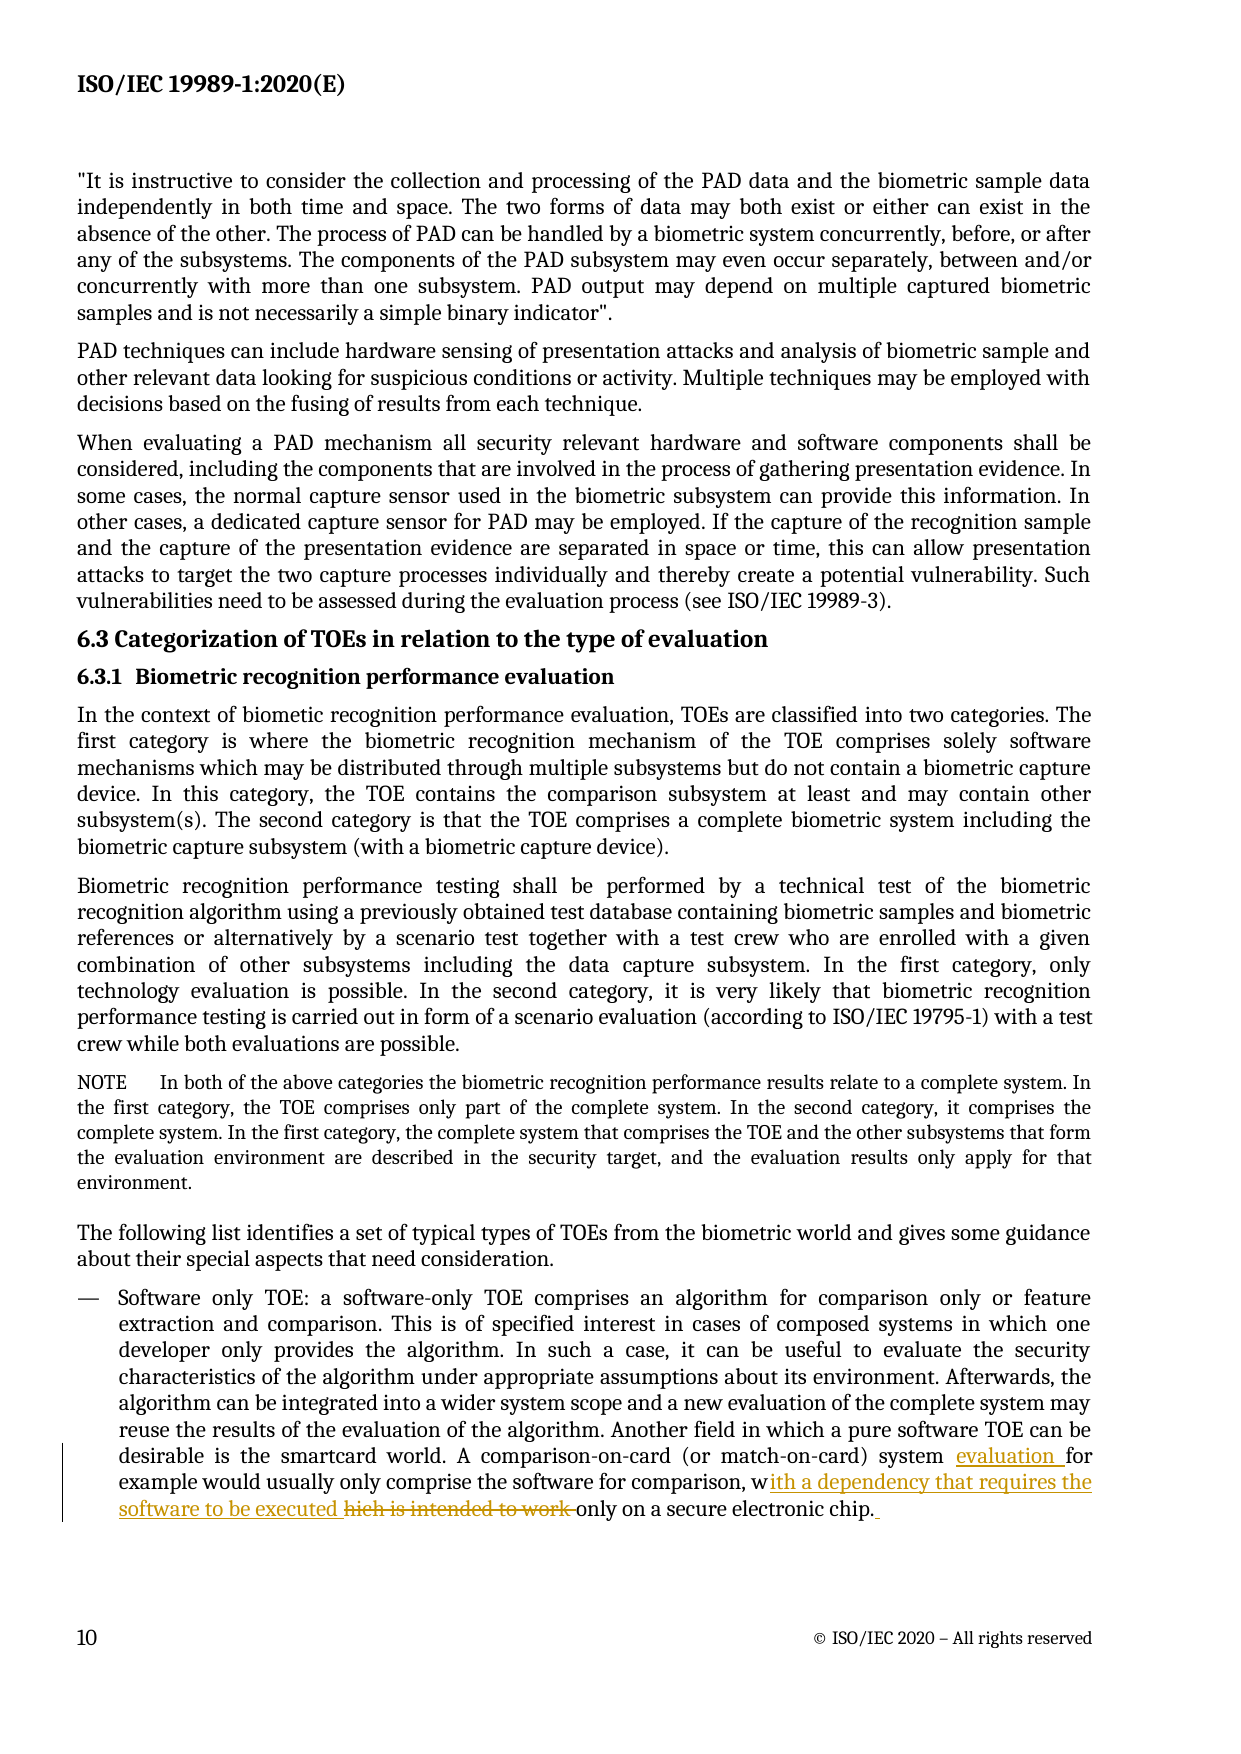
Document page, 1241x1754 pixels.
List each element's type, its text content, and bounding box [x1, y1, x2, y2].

text NOTE In both of the above categories the biometric recognition performance results relate to a complete system. In the first category, the TOE comprises only part of the complete system. In the second category, it comprises the complete system. In the first category, the complete system that comprises the TOE and the other subsystems that form the evaluation environment are described in the security target, and the evaluation results only apply for that environment. [77, 1069, 1093, 1194]
text The following list identifies a set of typical types of TOEs from the biometric world and gives some guidance about their special aspects that need consideration. [77, 1219, 1093, 1272]
text PAD techniques can include hardware sensing of presentation attacks and analysis of biometric sample and other relevant data looking for suspicious conditions or activity. Multiple techniques may be employed with decisions based on the fusing of results from each technique. [77, 338, 1093, 417]
text When evaluating a PAD mechanism all security relevant hardware and software components shall be considered, including the components that are involved in the process of gathering presentation evidence. In some cases, the normal capture sensor used in the biometric subsystem can provide this information. In other cases, a dedicated capture sensor for PAD may be employed. If the capture of the recognition sample and the capture of the presentation evidence are separated in space or time, this can allow presentation attacks to target the two capture processes individually and thereby create a potential vulnerability. Such vulnerabilities need to be assessed during the evaluation process (see ISO/IEC 19989-3). [77, 430, 1093, 614]
text Biometric recognition performance testing shall be performed by a technical test of the biometric recognition algorithm using a previously obtained test database containing biometric samples and biometric references or alternatively by a scenario test together with a test crew who are enrolled with a given combination of other subsystems including the data capture subsystem. In the first category, only technology evaluation is possible. In the second category, it is very likely that biometric recognition performance testing is carried out in form of a scenario evaluation (according to ISO/IEC 19795-1) with a test crew while both evaluations are possible. [77, 872, 1093, 1057]
list — Software only TOE: a software-only TOE comprises an algorithm for comparison only or feature extraction and comparison. This is of specified interest in cases of composed systems in which one developer only provides the algorithm. In such a case, it can be useful to evaluate the security characteristics of the algorithm under appropriate assumptions about its environment. Afterwards, the algorithm can be integrated into a wider system scope and a new evaluation of the complete system may reuse the results of the evaluation of the algorithm. Another field in which a pure software TOE can be desirable is the smartcard world. A comparison-on-card (or match-on-card) system for example would usually only comprise the software for comparison, wonly on a secure electronic chip. [77, 1284, 1093, 1522]
text "It is instructive to consider the collection and processing of the PAD data and the biometric sample data independently in both time and space. The two forms of data may both exist or either can exist in the absence of the other. The process of PAD can be handled by a biometric system concurrently, before, or after any of the subsystems. The components of the PAD subsystem may even occur separately, between and/or concurrently with more than one subsystem. PAD output may depend on multiple captured biometric samples and is not necessarily a simple binary indicator". [77, 168, 1093, 326]
subtitle Biometric recognition performance evaluation [77, 665, 1093, 689]
subtitle Categorization of TOEs in relation to the type of evaluation [77, 627, 1093, 653]
text In the context of biometic recognition performance evaluation, TOEs are classified into two categories. The first category is where the biometric recognition mechanism of the TOE comprises solely software mechanisms which may be distributed through multiple subsystems but do not contain a biometric capture device. In this category, the TOE contains the comparison subsystem at least and may contain other subsystem(s). The second category is that the TOE comprises a complete biometric system including the biometric capture subsystem (with a biometric capture device). [77, 702, 1093, 860]
